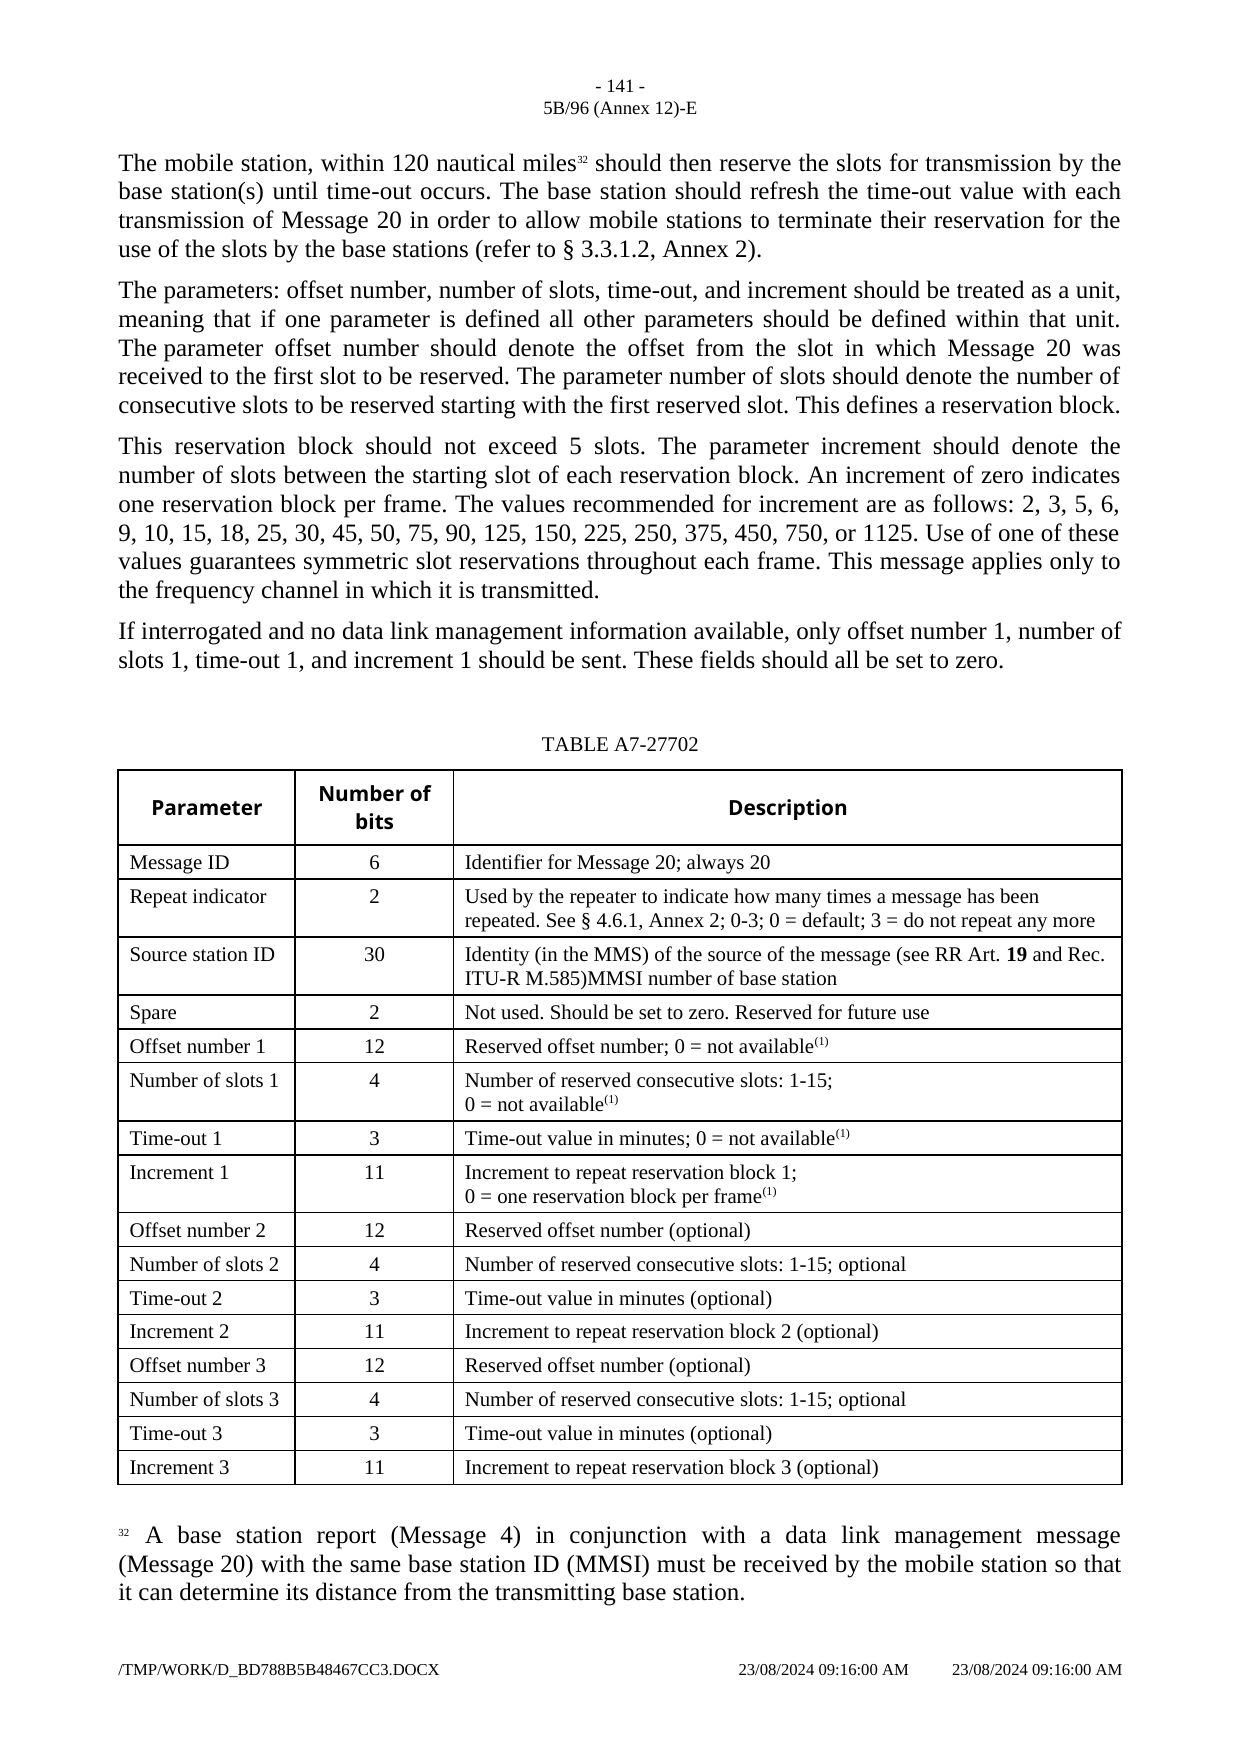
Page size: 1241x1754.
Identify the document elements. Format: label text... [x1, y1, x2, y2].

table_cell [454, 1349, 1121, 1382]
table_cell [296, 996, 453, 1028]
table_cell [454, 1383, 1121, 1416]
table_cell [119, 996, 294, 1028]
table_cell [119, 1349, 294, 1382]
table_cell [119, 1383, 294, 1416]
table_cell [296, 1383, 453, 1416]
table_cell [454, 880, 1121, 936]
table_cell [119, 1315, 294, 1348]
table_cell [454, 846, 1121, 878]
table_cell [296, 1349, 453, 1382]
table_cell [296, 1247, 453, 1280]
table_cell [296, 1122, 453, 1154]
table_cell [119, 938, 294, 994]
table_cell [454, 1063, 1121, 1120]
text TABLE [118, 732, 1122, 756]
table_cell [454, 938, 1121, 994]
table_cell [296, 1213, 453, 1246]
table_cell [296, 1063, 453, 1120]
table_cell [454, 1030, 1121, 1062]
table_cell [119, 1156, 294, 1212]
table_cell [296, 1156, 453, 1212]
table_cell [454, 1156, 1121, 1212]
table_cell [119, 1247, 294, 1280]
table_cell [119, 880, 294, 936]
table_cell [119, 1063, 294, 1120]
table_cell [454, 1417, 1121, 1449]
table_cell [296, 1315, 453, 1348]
text This reservation block should not exceed 5 slots. The parameter increment should denote the number of slots between the starting slot of each reservation block. An increment of zero indicates one reservation block per frame. The values recommended for increment are as follows: 2, 3, 5, 6, 9, 10, 15, 18, 25, 30, 45, 50, 75, 90, 125, 150, 225, 250, 375, 450, 750, or 1125. Use of one of these values guarantees symmetric slot reservations throughout each frame. This message applies only to the frequency channel in which it is transmitted. [118, 431, 1122, 604]
text The mobile station, within 120 nautical miles should then reserve the slots for transmission by the base station(s) until time-out occurs. The base station should refresh the time-out value with each transmission of Message 20 in order to allow mobile stations to terminate their reservation for the use of the slots by the base stations (refer to § 3.3.1.2, Annex 2). [118, 148, 1122, 263]
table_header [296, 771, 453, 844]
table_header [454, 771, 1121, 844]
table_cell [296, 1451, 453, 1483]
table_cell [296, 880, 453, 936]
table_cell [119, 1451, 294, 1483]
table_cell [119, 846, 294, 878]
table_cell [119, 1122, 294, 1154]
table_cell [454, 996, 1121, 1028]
text If interrogated and no data link management information available, only offset number 1, number of slots 1, time-out 1, and increment 1 should be sent. These fields should all be set to zero. [118, 616, 1122, 674]
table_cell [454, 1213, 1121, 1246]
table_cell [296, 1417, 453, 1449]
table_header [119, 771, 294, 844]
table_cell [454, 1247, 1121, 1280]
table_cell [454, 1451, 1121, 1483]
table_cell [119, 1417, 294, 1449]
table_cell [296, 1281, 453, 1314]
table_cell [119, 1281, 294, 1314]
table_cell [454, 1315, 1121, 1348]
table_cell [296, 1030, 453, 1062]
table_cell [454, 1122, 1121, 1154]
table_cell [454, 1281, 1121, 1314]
text The parameters: offset number, number of slots, time-out, and increment should be treated as a unit, meaning that if one parameter is defined all other parameters should be defined within that unit. The parameter offset number should denote the offset from the slot in which Message 20 was received to the first slot to be reserved. The parameter number of slots should denote the number of consecutive slots to be reserved starting with the first reserved slot. This defines a reservation block. [118, 275, 1122, 419]
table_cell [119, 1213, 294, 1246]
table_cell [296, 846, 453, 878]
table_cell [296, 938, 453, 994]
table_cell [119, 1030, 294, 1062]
